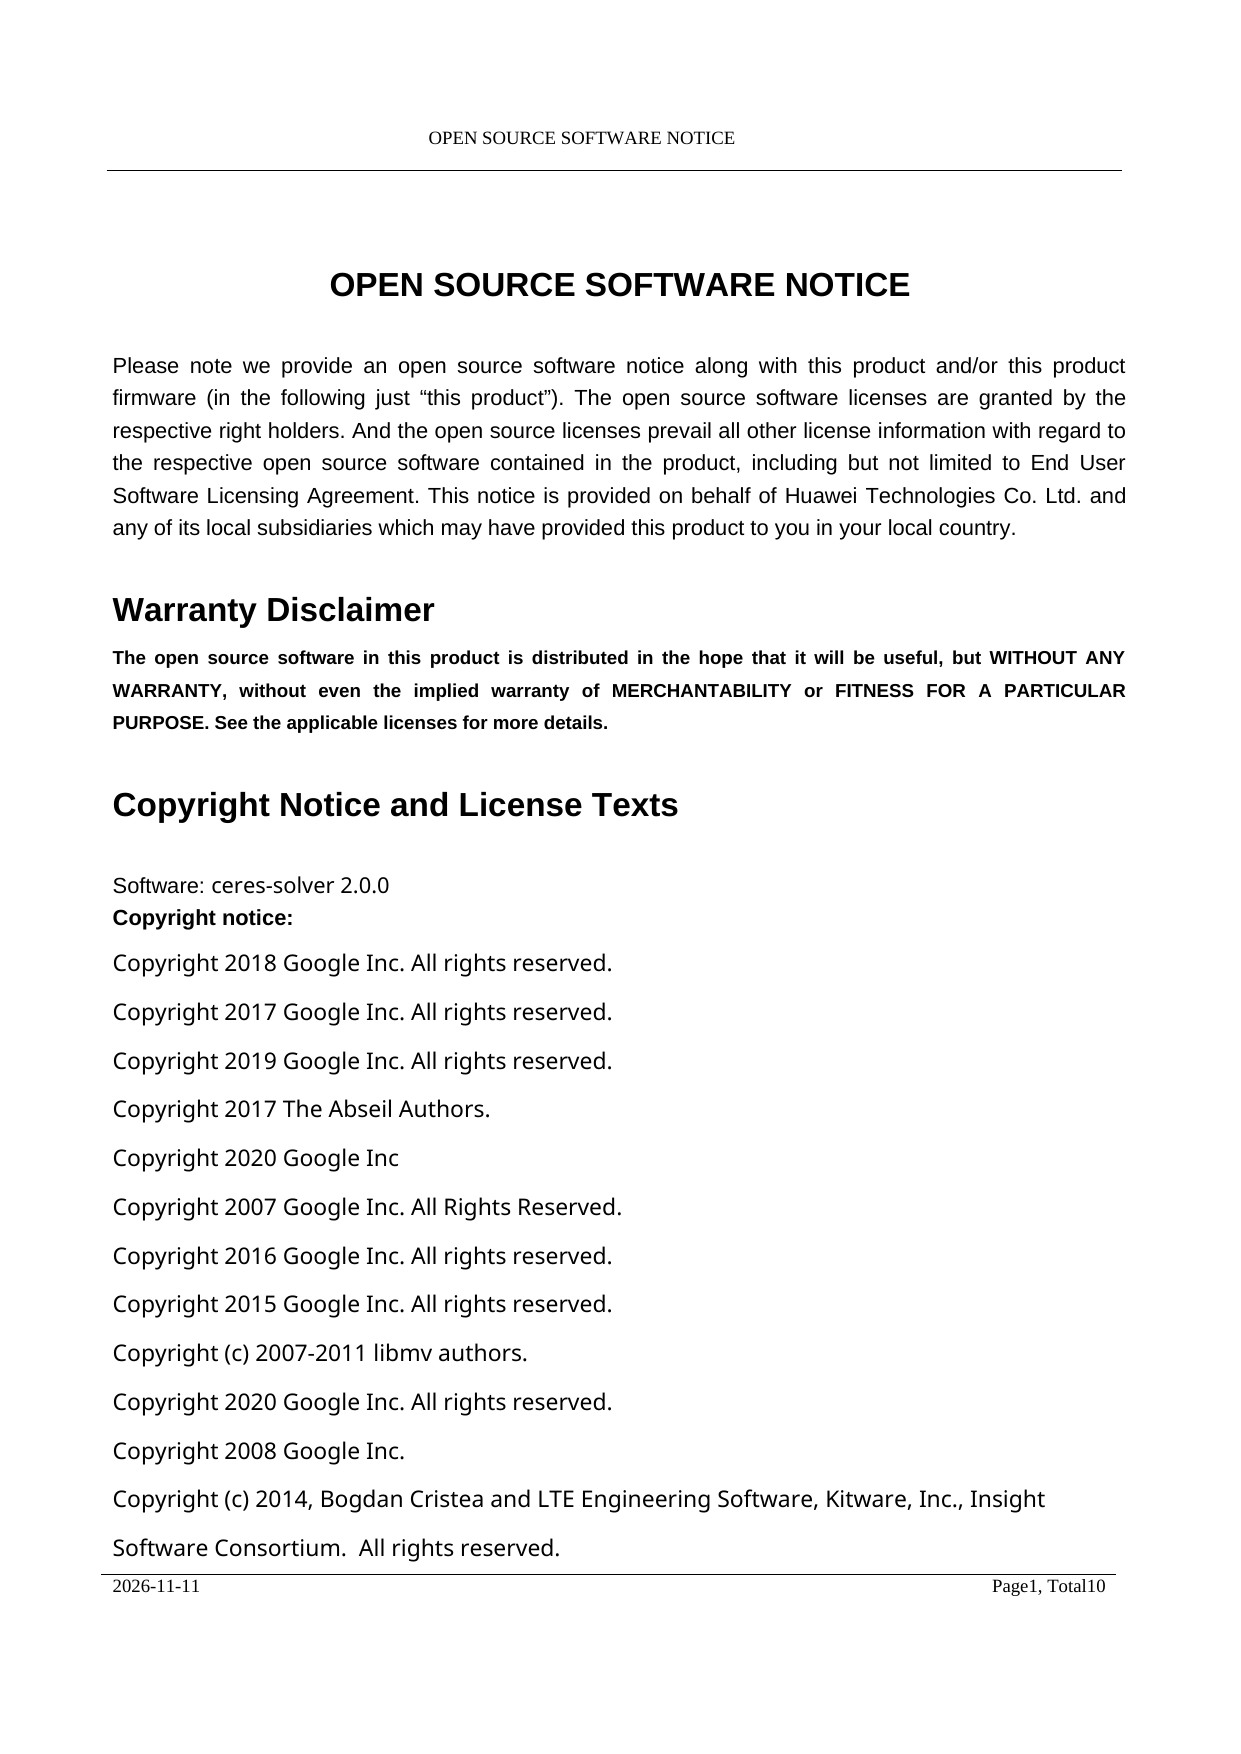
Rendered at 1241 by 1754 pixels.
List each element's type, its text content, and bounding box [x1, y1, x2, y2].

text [112, 947, 1128, 1564]
text Copyright Notice and License Texts [112, 771, 1128, 836]
text Please note we provide an open source software notice along with this product and/or this product firmware (in the following just “this product”). The open source software licenses are granted by the respective right holders. And the open source licenses prevail all other license information with regard to the respective open source software contained in the product, including but not limited to End User Software Licensing Agreement. This notice is provided on behalf of Huawei Technologies Co. Ltd. and any of its local subsidiaries which may have provided this product to you in your local country. [112, 349, 1128, 544]
text Software: ceres-solver 2.0.0 [112, 869, 1128, 901]
text OPEN SOURCE SOFTWARE NOTICE [112, 251, 1128, 316]
text The open source software in this product is distributed in the hope that it will be useful, but WITHOUT ANY WARRANTY, without even the implied warranty of MERCHANTABILITY or FITNESS FOR A PARTICULAR PURPOSE. See the applicable licenses for more details. [112, 641, 1128, 739]
text Copyright notice: [112, 901, 1128, 934]
text Warranty Disclaimer [112, 576, 1128, 641]
